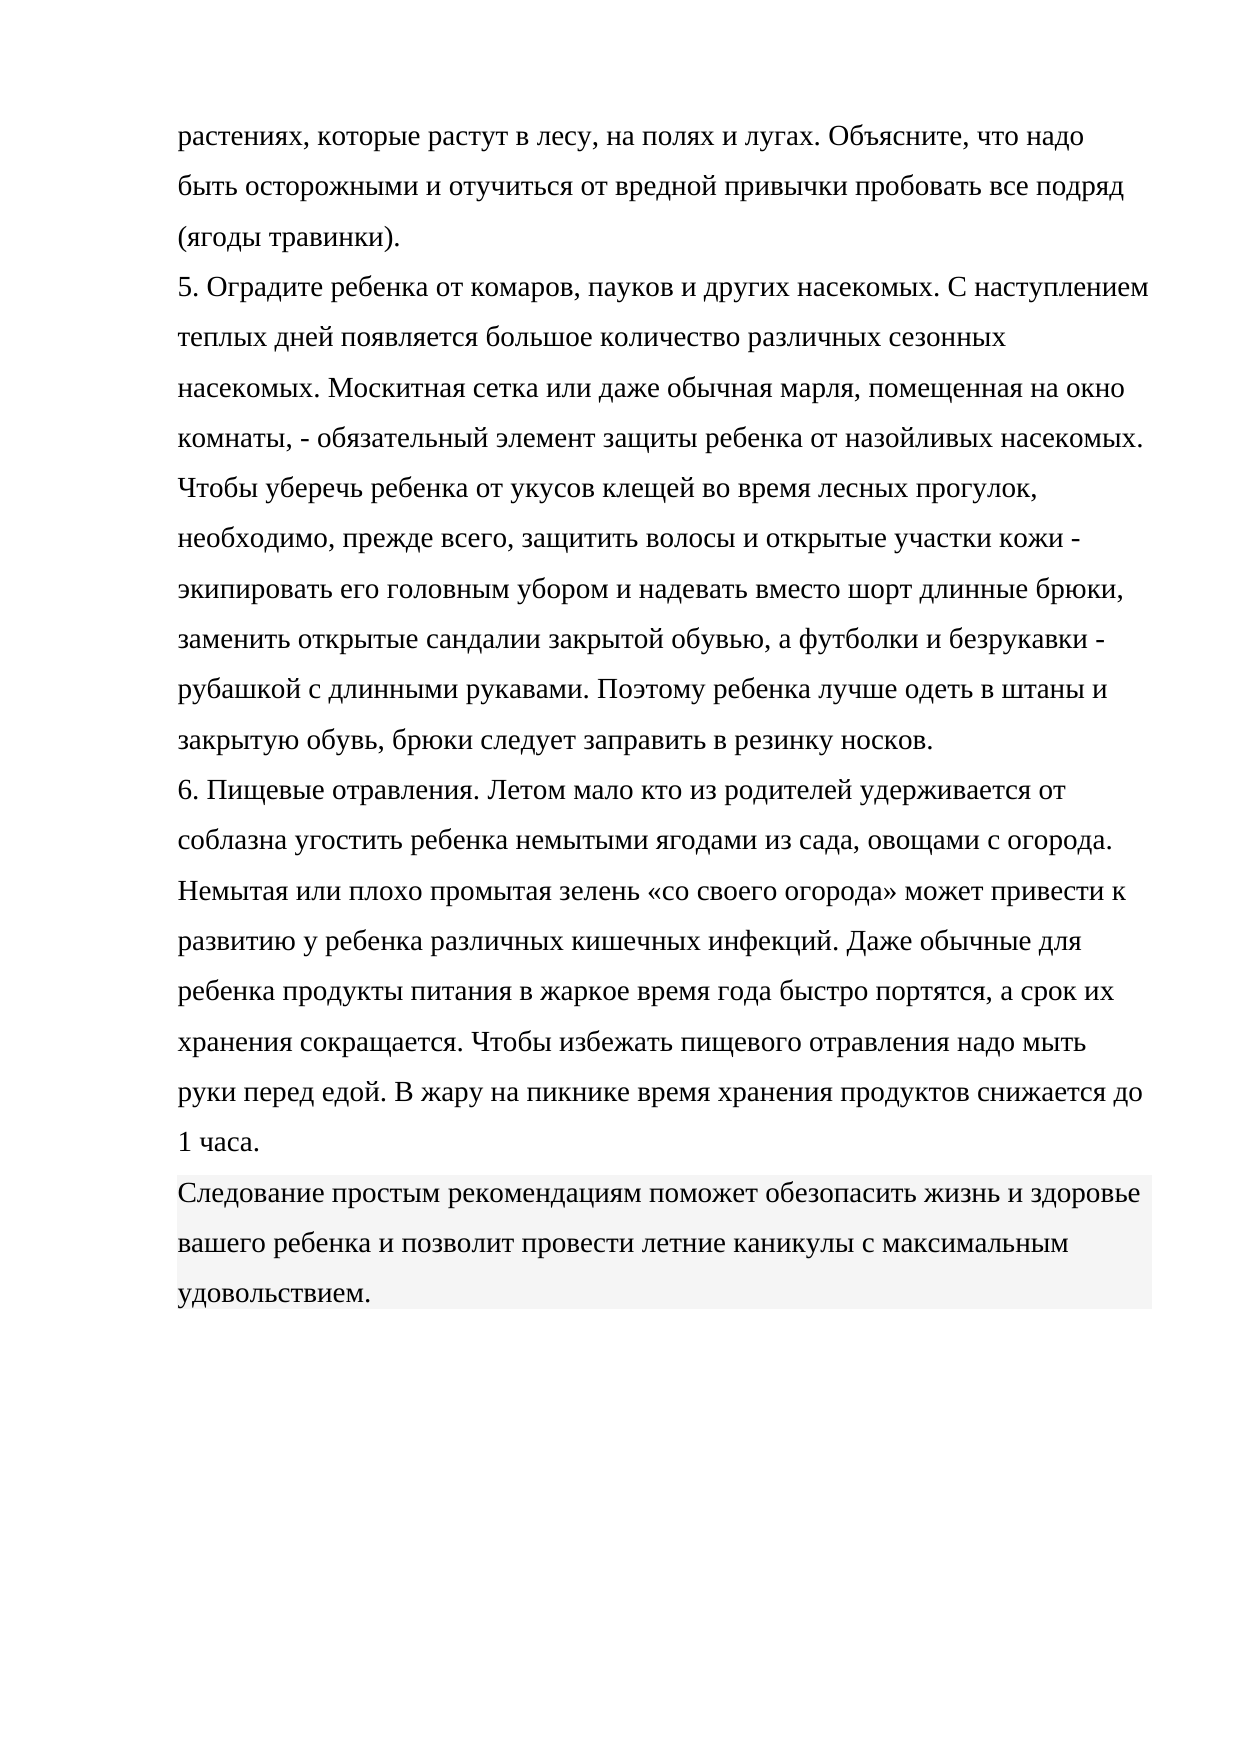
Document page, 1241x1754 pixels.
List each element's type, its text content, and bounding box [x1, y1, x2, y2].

text Следование простым рекомендациям поможет обезопасить жизнь и здоровье вашего ребенка и позволит провести летние каникулы с максимальным удовольствием. [177, 1175, 1152, 1309]
text 5. Оградите ребенка от комаров, пауков и других насекомых. С наступлением теплых дней появляется большое количество различных сезонных насекомых. Москитная сетка или даже обычная марля, помещенная на окно комнаты, - обязательный элемент защиты ребенка от назойливых насекомых. Чтобы уберечь ребенка от укусов клещей во время лесных прогулок, необходимо, прежде всего, защитить волосы и открытые участки кожи - экипировать его головным убором и надевать вместо шорт длинные брюки, заменить открытые сандалии закрытой обувью, а футболки и безрукавки - рубашкой с длинными рукавами. Поэтому ребенка лучше одеть в штаны и закрытую обувь, брюки следует заправить в резинку носков. [177, 269, 1152, 755]
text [177, 118, 1152, 252]
text 6. Пищевые отравления. Летом мало кто из родителей удерживается от соблазна угостить ребенка немытыми ягодами из сада, овощами с огорода. Немытая или плохо промытая зелень «со своего огорода» может привести к развитию у ребенка различных кишечных инфекций. Даже обычные для ребенка продукты питания в жаркое время года быстро портятся, а срок их хранения сокращается. Чтобы избежать пищевого отравления надо мыть руки перед едой. В жару на пикнике время хранения продуктов снижается до 1 часа. [177, 772, 1152, 1158]
